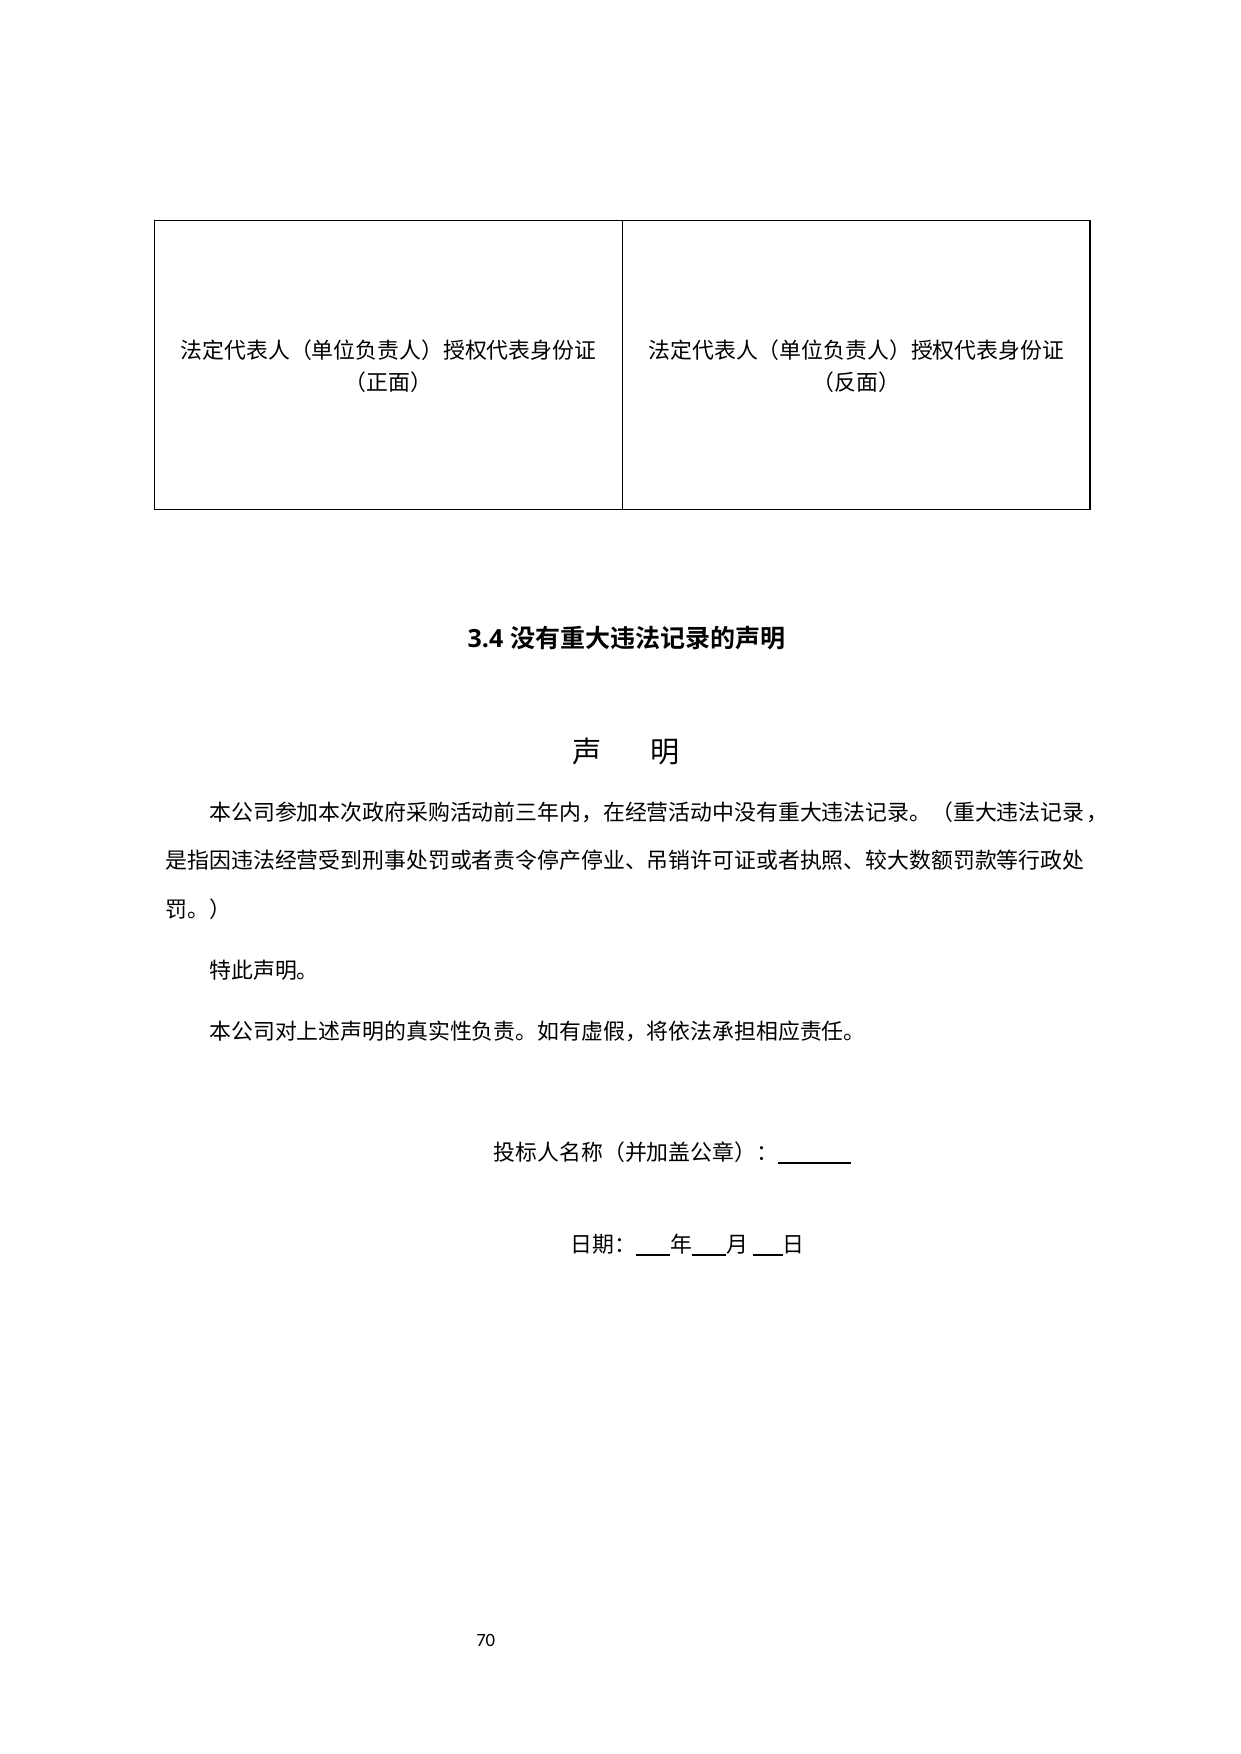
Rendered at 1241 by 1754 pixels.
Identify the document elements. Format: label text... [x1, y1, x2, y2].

text 本公司对上述声明的真实性负责。如有虚假，将依法承担相应责任。 [165, 1013, 1087, 1046]
text 3.4 没有重大违法记录的声明 [165, 604, 1087, 669]
text 日期： 年 月 日 [165, 1227, 1087, 1259]
text 本公司参加本次政府采购活动前三年内，在经营活动中没有重大违法记录。（重大违法记录，是指因违法经营受到刑事处罚或者责令停产停业、吊销许可证或者执照、较大数额罚款等行政处罚。） [165, 794, 1087, 924]
table_cell 法定代表人（单位负责人）授权代表身份证 （反面） [623, 221, 1089, 509]
text 声 明 [165, 717, 1087, 782]
table_cell 法定代表人（单位负责人）授权代表身份证 （正面） [155, 221, 622, 509]
text 投标人名称（并加盖公章）： [165, 1135, 1087, 1167]
text 特此声明。 [165, 953, 1087, 985]
